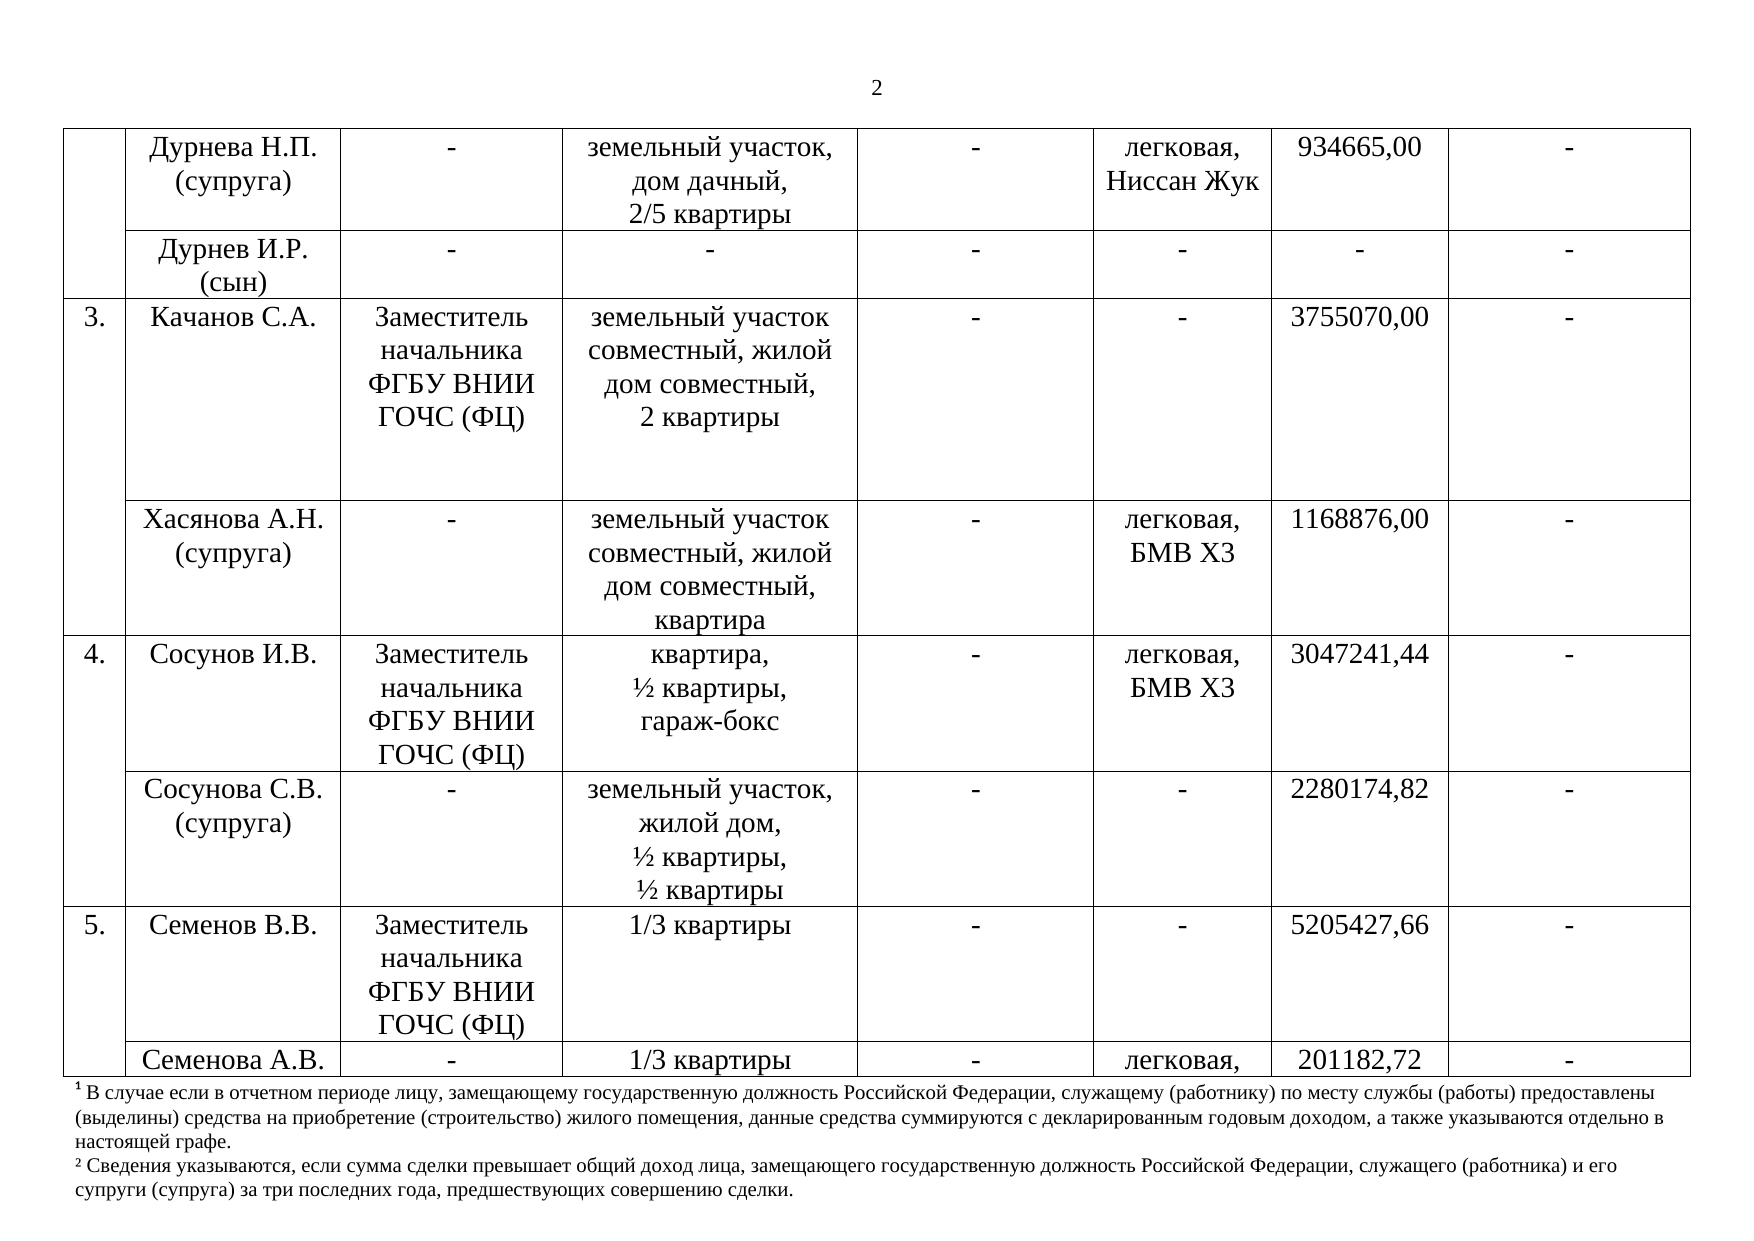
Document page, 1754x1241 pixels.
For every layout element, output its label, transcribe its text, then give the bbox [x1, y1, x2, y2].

table_cell Семенов В.В. [126, 907, 340, 1041]
table_cell 1/3 квартиры [563, 1042, 857, 1076]
table_cell - [858, 501, 1093, 635]
table_cell 934665,00 [1272, 129, 1448, 230]
table_cell - [858, 231, 1093, 298]
table_cell 1/3 квартиры [563, 907, 857, 1041]
table_cell Сосунова С.В. (супруга) [126, 772, 340, 906]
table_cell 201182,72 [1272, 1042, 1448, 1076]
table_cell - [858, 129, 1093, 230]
table_cell земельный участок, дом дачный, 2/5 квартиры [563, 129, 857, 230]
table_cell - [1449, 907, 1690, 1041]
table_cell - [341, 129, 562, 230]
table_cell - [341, 1042, 562, 1076]
table_cell квартира, ½ квартиры, гараж-бокс [563, 636, 857, 771]
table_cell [126, 1042, 340, 1076]
table_cell - [858, 907, 1093, 1041]
table_cell 3. [64, 299, 125, 635]
table_cell 4. [64, 636, 125, 906]
table_cell 3755070,00 [1272, 299, 1448, 500]
table_cell - [341, 501, 562, 635]
table_cell - [1449, 1042, 1690, 1076]
table_cell - [341, 231, 562, 298]
table_cell Дурнев И.Р. (сын) [126, 231, 340, 298]
table_cell легковая, Ниссан Жук [1094, 129, 1271, 230]
table_cell Качанов С.А. [126, 299, 340, 500]
table_cell Заместитель начальника ФГБУ ВНИИ ГОЧС (ФЦ) [341, 636, 562, 771]
table_cell земельный участок совместный, жилой дом совместный, квартира [563, 501, 857, 635]
table_cell легковая, БМВ Х3 [1094, 501, 1271, 635]
table_cell 2. [64, 129, 125, 298]
table_cell - [1449, 772, 1690, 906]
table_cell - [858, 299, 1093, 500]
table_cell - [1449, 231, 1690, 298]
table_cell - [1094, 231, 1271, 298]
table_cell - [563, 231, 857, 298]
table_cell легковая, БМВ Х3 [1094, 636, 1271, 771]
table_cell - [1449, 501, 1690, 635]
table_cell - [858, 1042, 1093, 1076]
table_cell - [1094, 299, 1271, 500]
table_cell земельный участок совместный, жилой дом совместный, 2 квартиры [563, 299, 857, 500]
table_cell 3047241,44 [1272, 636, 1448, 771]
table_cell - [341, 772, 562, 906]
table_cell 5. [64, 907, 125, 1076]
table_cell - [1094, 772, 1271, 906]
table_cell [341, 299, 562, 500]
table_cell - [858, 636, 1093, 771]
table_cell Заместитель начальника ФГБУ ВНИИ ГОЧС (ФЦ) [341, 907, 562, 1041]
table_cell земельный участок, жилой дом, ½ квартиры, ½ квартиры [563, 772, 857, 906]
table_cell Дурнева Н.П. (супруга) [126, 129, 340, 230]
table_cell - [1449, 636, 1690, 771]
table_cell 2280174,82 [1272, 772, 1448, 906]
table_cell - [1449, 299, 1690, 500]
table_cell - [858, 772, 1093, 906]
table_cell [1094, 1042, 1271, 1076]
table_cell Сосунов И.В. [126, 636, 340, 771]
table_cell - [1272, 231, 1448, 298]
table_cell Хасянова А.Н. (супруга) [126, 501, 340, 635]
table_cell - [1449, 129, 1690, 230]
table_cell 1168876,00 [1272, 501, 1448, 635]
table_cell 5205427,66 [1272, 907, 1448, 1041]
table_cell - [1094, 907, 1271, 1041]
